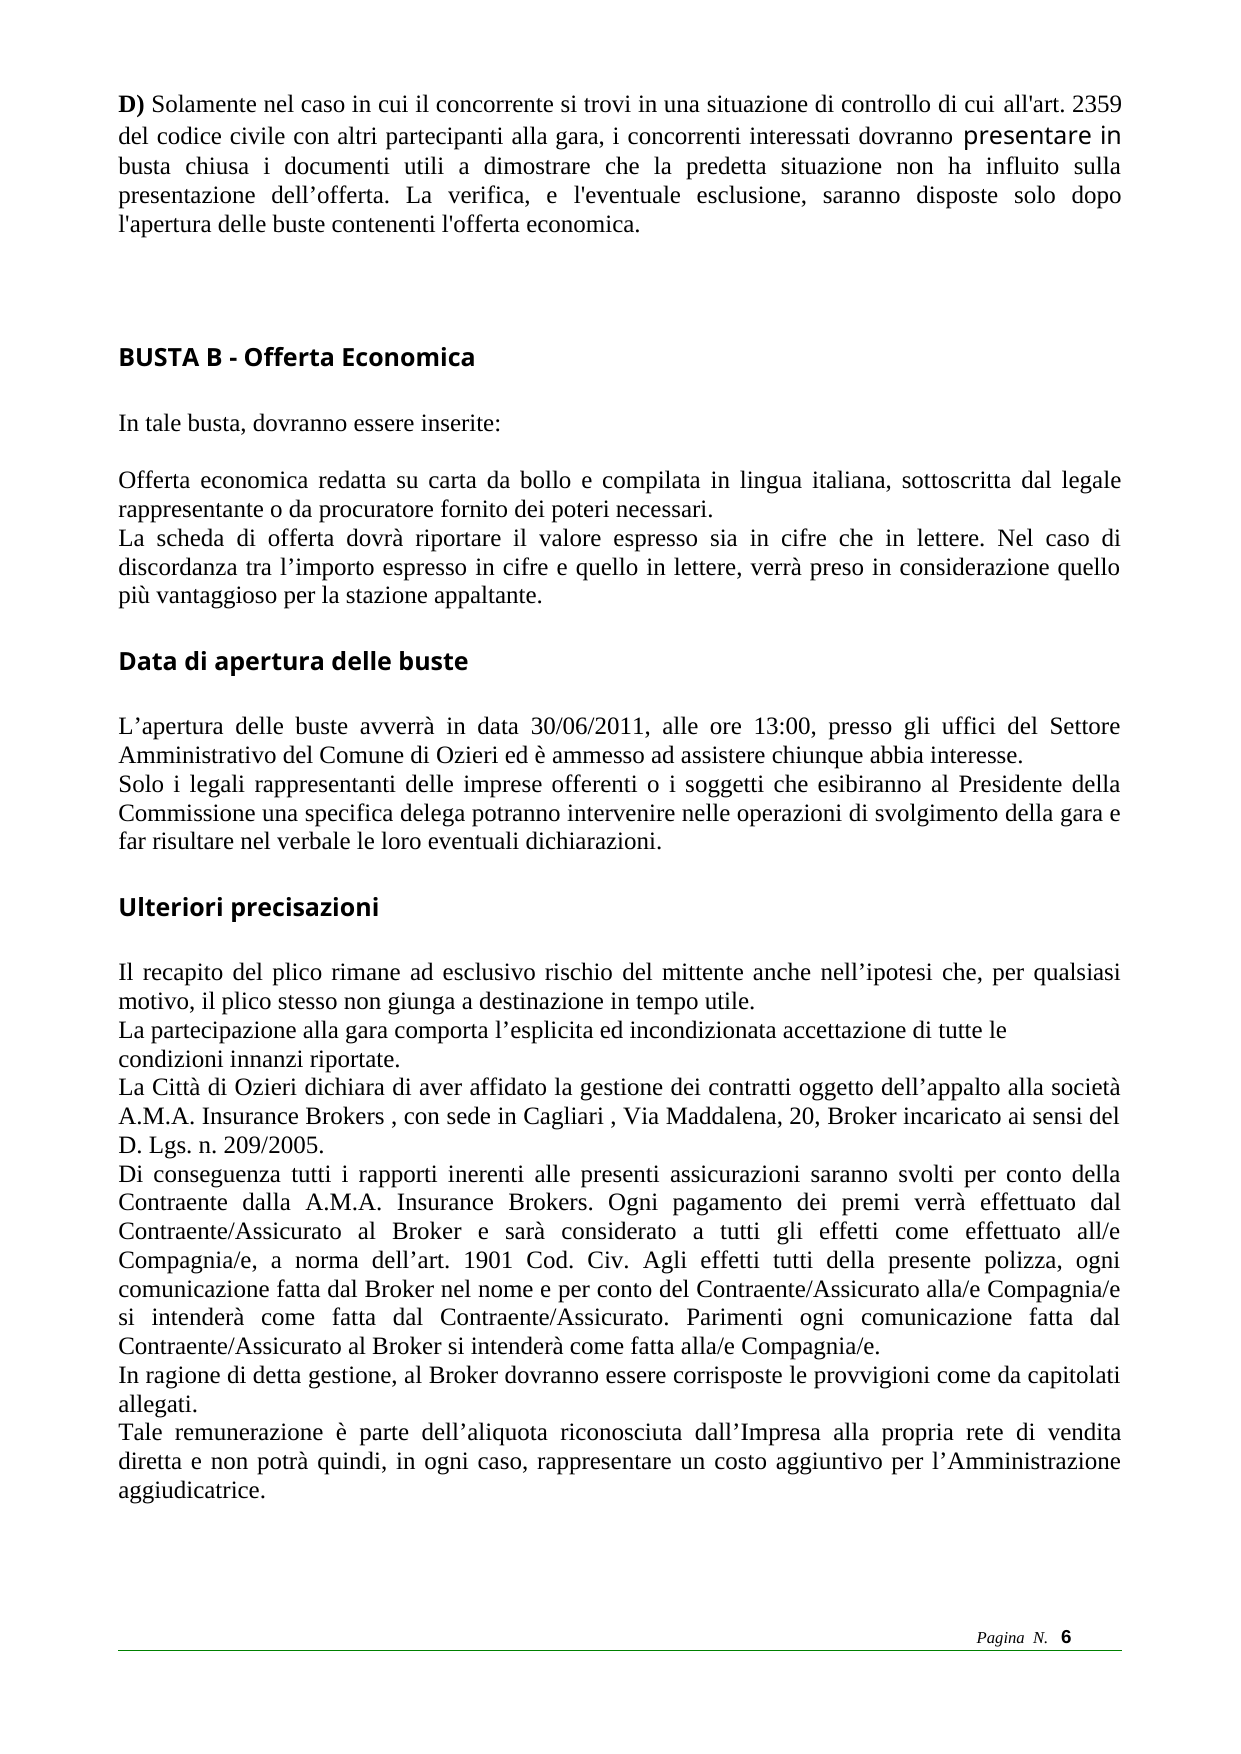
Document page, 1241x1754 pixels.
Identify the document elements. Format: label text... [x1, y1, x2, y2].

text Il recapito del plico rimane ad esclusivo rischio del mittente anche nell’ipotesi che, per qualsiasi motivo, il plico stesso non giunga a destinazione in tempo utile. [118, 957, 1122, 1015]
text La scheda di offerta dovrà riportare il valore espresso sia in cifre che in lettere. Nel caso di discordanza tra l’importo espresso in cifre e quello in lettere, verrà preso in considerazione quello più vantaggioso per la stazione appaltante. [118, 523, 1122, 609]
text L’apertura delle buste avverrà in data 30/06/2011, alle ore 13:00, presso gli uffici del Settore Amministrativo del Comune di Ozieri ed è ammesso ad assistere chiunque abbia interesse. [118, 711, 1122, 769]
text In ragione di detta gestione, al Broker dovranno essere corrisposte le provvigioni come da capitolati allegati. [118, 1360, 1122, 1417]
text BUSTA B - Offerta Economica [118, 340, 1122, 374]
text Tale remunerazione è parte dell’aliquota riconosciuta dall’Impresa alla propria rete di vendita diretta e non potrà quindi, in ogni caso, rappresentare un costo aggiuntivo per l’Amministrazione aggiudicatrice. [118, 1417, 1122, 1504]
text La partecipazione alla gara comporta l’esplicita ed incondizionata accettazione di tutte le [118, 1015, 1122, 1044]
text D) Solamente nel caso in cui il concorrente si trovi in una situazione di controllo di cui all'art. 2359 del codice civile con altri partecipanti alla gara, i concorrenti interessati dovranno presentare in busta chiusa i documenti utili a dimostrare che la predetta situazione non ha influito sulla presentazione dell’offerta. La verifica, e l'eventuale esclusione, saranno disposte solo dopo l'apertura delle buste contenenti l'offerta economica. [118, 89, 1122, 238]
text Di conseguenza tutti i rapporti inerenti alle presenti assicurazioni saranno svolti per conto della Contraente dalla A.M.A. Insurance Brokers. Ogni pagamento dei premi verrà effettuato dal Contraente/Assicurato al Broker e sarà considerato a tutti gli effetti come effettuato all/e Compagnia/e, a norma dell’art. 1901 Cod. Civ. Agli effetti tutti della presente polizza, ogni comunicazione fatta dal Broker nel nome e per conto del Contraente/Assicurato alla/e Compagnia/e si intenderà come fatta dal Contraente/Assicurato. Parimenti ogni comunicazione fatta dal Contraente/Assicurato al Broker si intenderà come fatta alla/e Compagnia/e. [118, 1159, 1122, 1360]
text Ulteriori precisazioni [118, 889, 1122, 923]
text condizioni innanzi riportate. [118, 1044, 1122, 1072]
text Data di apertura delle buste [118, 643, 1122, 677]
text In tale busta, dovranno essere inserite: [118, 408, 1122, 437]
text Solo i legali rappresentanti delle imprese offerenti o i soggetti che esibiranno al Presidente della Commissione una specifica delega potranno intervenire nelle operazioni di svolgimento della gara e far risultare nel verbale le loro eventuali dichiarazioni. [118, 769, 1122, 855]
text La Città di Ozieri dichiara di aver affidato la gestione dei contratti oggetto dell’appalto alla società A.M.A. Insurance Brokers , con sede in Cagliari , Via Maddalena, 20, Broker incaricato ai sensi del D. Lgs. n. 209/2005. [118, 1072, 1122, 1159]
text Offerta economica redatta su carta da bollo e compilata in lingua italiana, sottoscritta dal legale rappresentante o da procuratore fornito dei poteri necessari. [118, 466, 1122, 523]
